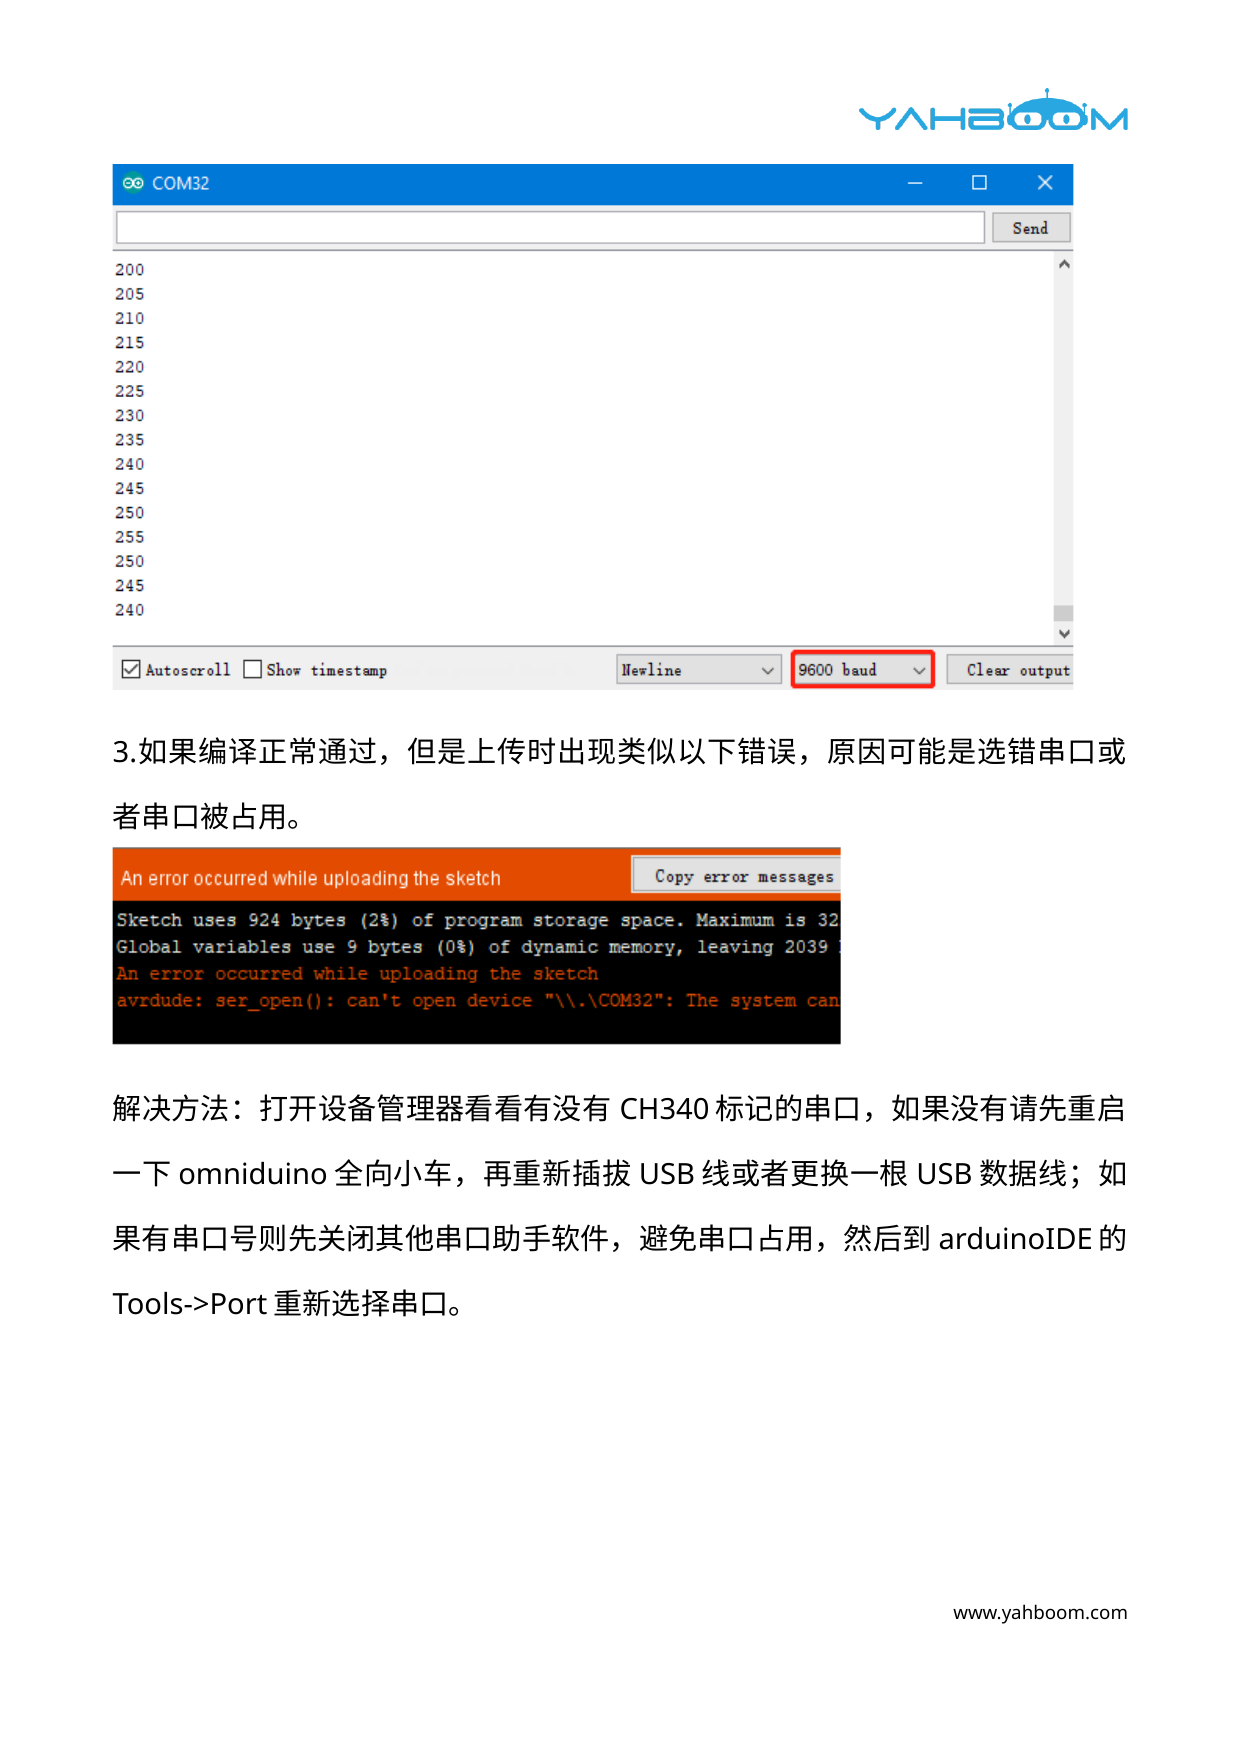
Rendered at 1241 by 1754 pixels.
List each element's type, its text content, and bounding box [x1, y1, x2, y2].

text 3.如果编译正常通过，但是上传时出现类似以下错误，原因可能是选错串口或者串口被占用。 [112, 717, 1128, 847]
text 解决方法：打开设备管理器看看有没有CH340标记的串口，如果没有请先重启一下omniduino全向小车，再重新插拔USB线或者更换一根USB数据线；如果有串口号则先关闭其他串口助手软件，避免串口占用，然后到arduinoIDE的Tools->Port重新选择串口。 [112, 1074, 1128, 1334]
picture [859, 88, 1128, 130]
picture [112, 847, 841, 1046]
picture [112, 164, 1074, 690]
